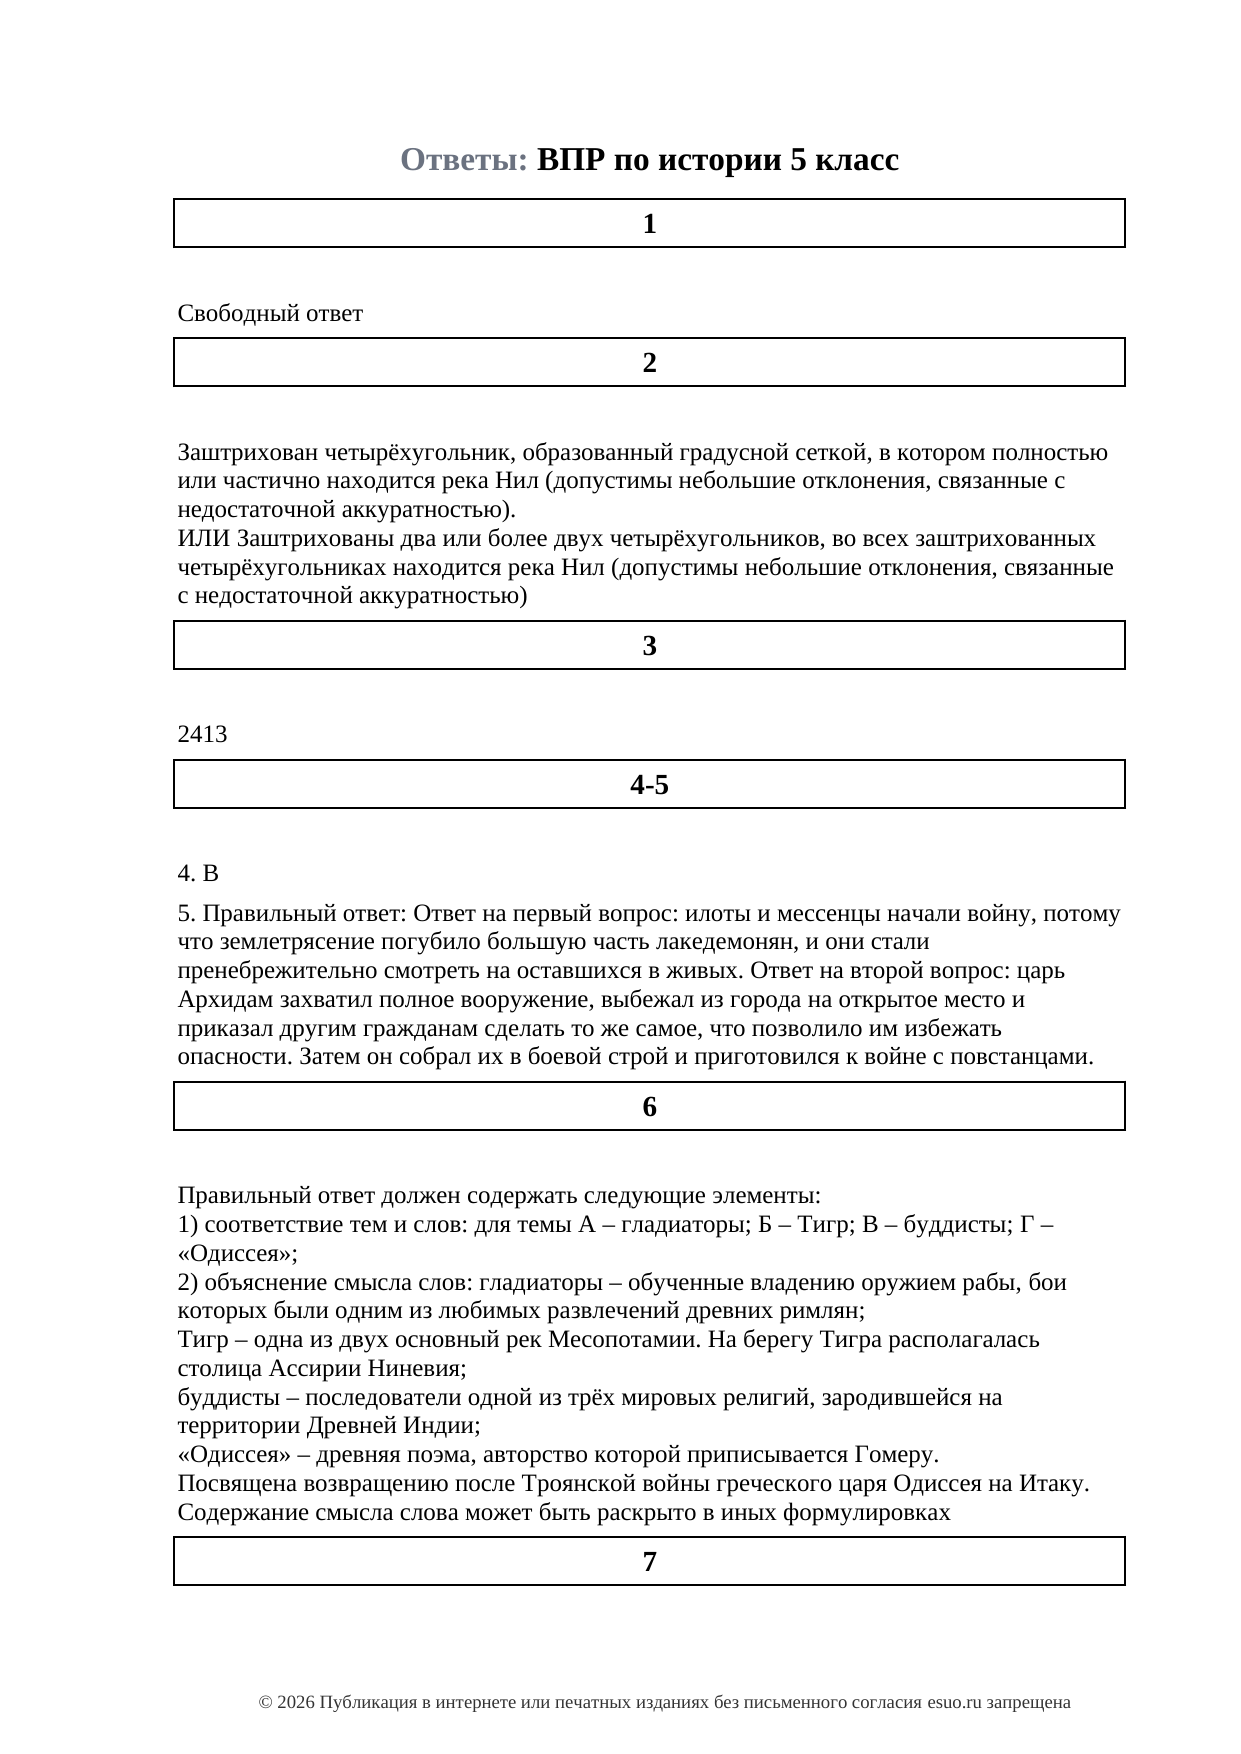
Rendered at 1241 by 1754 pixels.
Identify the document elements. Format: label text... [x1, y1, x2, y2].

text Правильный ответ должен содержать следующие элементы: 1) соответствие тем и слов: для темы А – гладиаторы; Б – Тигр; В – буддисты; Г – «Одиссея»; 2) объяснение смысла слов: гладиаторы – обученные владению оружием рабы, бои которых были одним из любимых развлечений древних римлян; Тигр – одна из двух основный рек Месопотамии. На берегу Тигра располагалась столица Ассирии Ниневия; буддисты – последователи одной из трёх мировых религий, зародившейся на территории Древней Индии; «Одиссея» – древняя поэма, авторство которой приписывается Гомеру. Посвящена возвращению после Троянской войны греческого царя Одиссея на Итаку. Содержание смысла слова может быть раскрыто в иных формулировках [177, 1180, 1122, 1525]
subtitle Ответы: ВПР по истории 5 класс [177, 139, 1122, 177]
subtitle 2 [175, 339, 1124, 385]
subtitle 1 [175, 200, 1124, 246]
text 2413 [177, 719, 1122, 748]
subtitle 4-5 [175, 761, 1124, 807]
subtitle 3 [175, 622, 1124, 668]
text Свободный ответ [177, 298, 1122, 327]
subtitle 7 [175, 1538, 1124, 1584]
text 5. Правильный ответ: Ответ на первый вопрос: илоты и мессенцы начали войну, потому что землетрясение погубило большую часть лакедемонян, и они стали пренебрежительно смотреть на оставшихся в живых. Ответ на второй вопрос: царь Архидам захватил полное вооружение, выбежал из города на открытое место и приказал другим гражданам сделать то же самое, что позволило им избежать опасности. Затем он собрал их в боевой строй и приготовился к войне с повстанцами. [177, 898, 1122, 1070]
text 4. В [177, 858, 1122, 887]
subtitle 6 [175, 1083, 1124, 1129]
text Заштрихован четырёхугольник, образованный градусной сеткой, в котором полностью или частично находится река Нил (допустимы небольшие отклонения, связанные с недостаточной аккуратностью). ИЛИ Заштрихованы два или более двух четырёхугольников, во всех заштрихованных четырёхугольниках находится река Нил (допустимы небольшие отклонения, связанные с недостаточной аккуратностью) [177, 437, 1122, 609]
